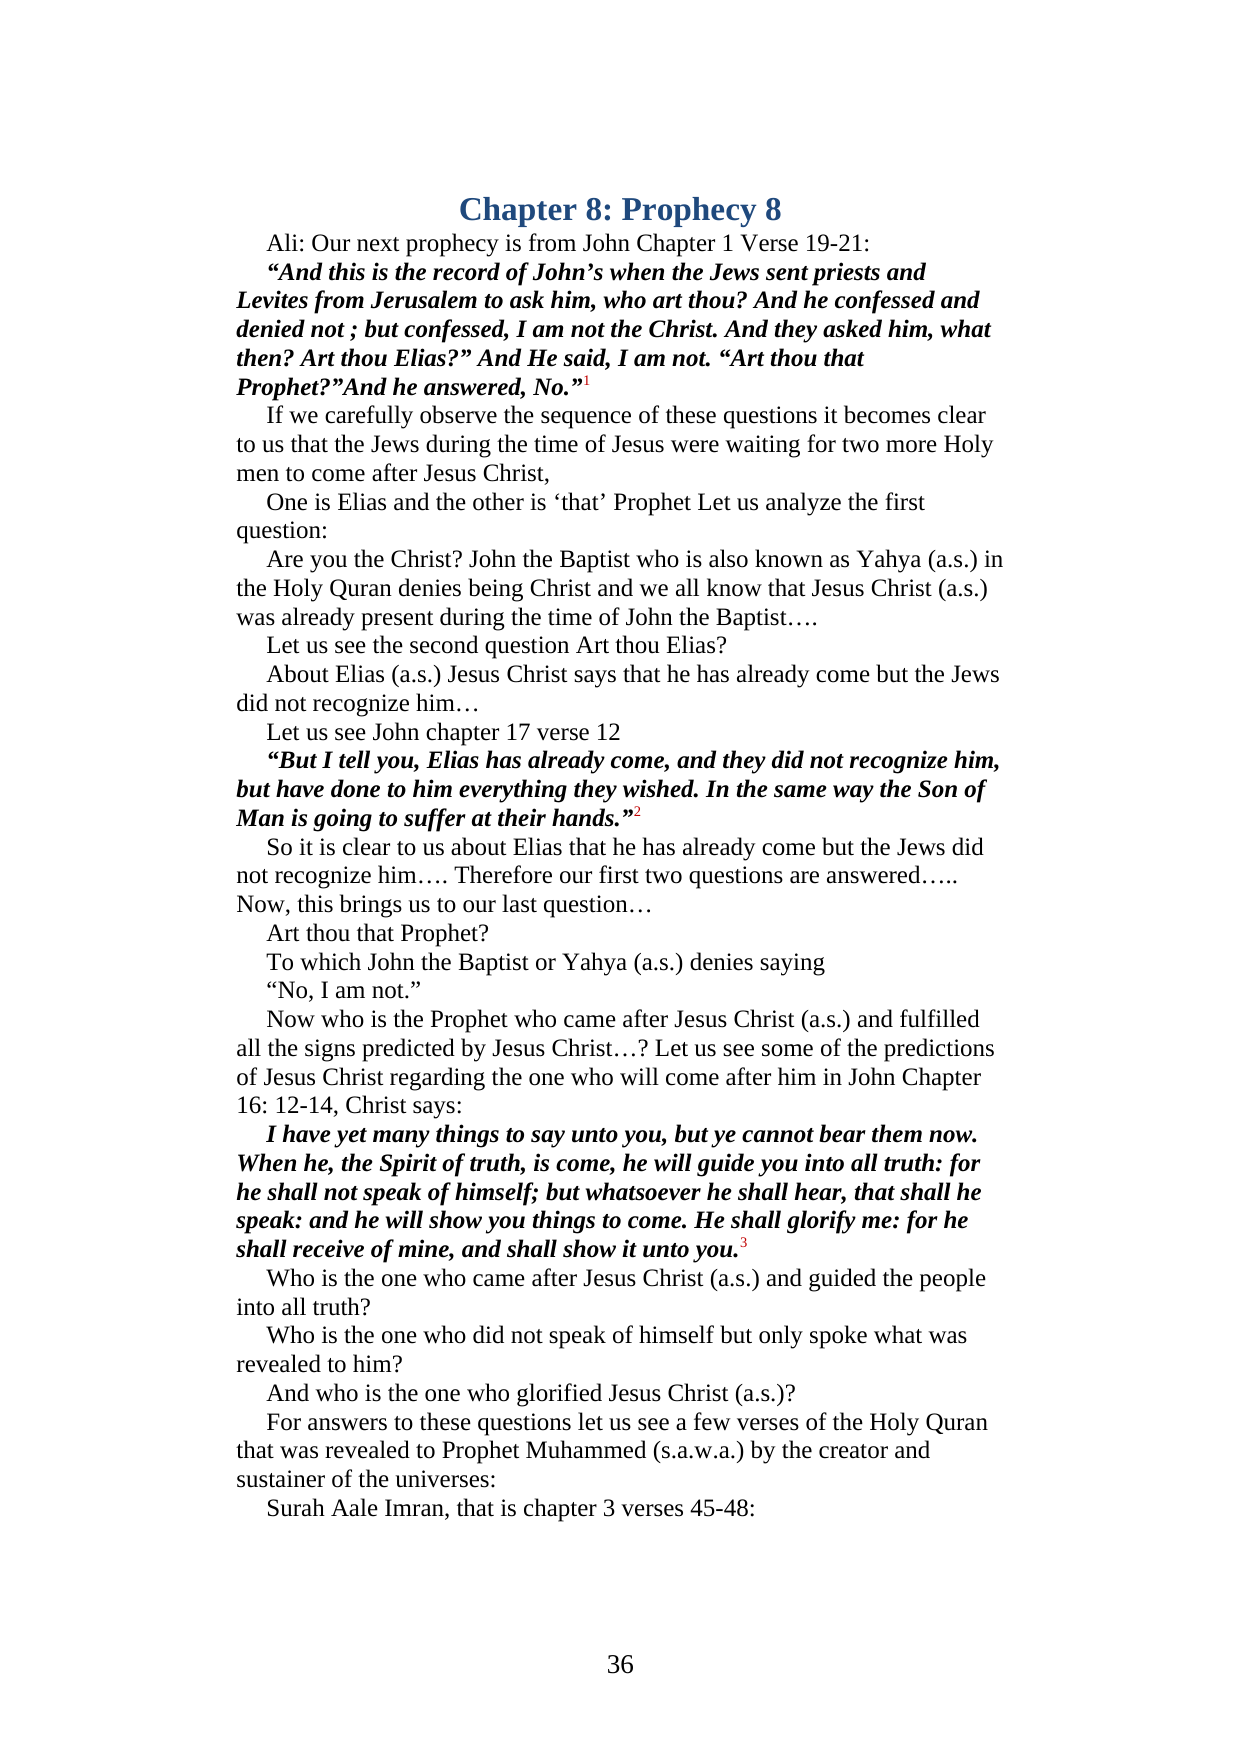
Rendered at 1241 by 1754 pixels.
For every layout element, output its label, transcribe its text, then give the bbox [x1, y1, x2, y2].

text Who is the one who did not speak of himself but only spoke what was revealed to him? [236, 1321, 1004, 1378]
text One is Elias and the other is ‘that’ Prophet Let us analyze the first question: [236, 487, 1004, 544]
text Who is the one who came after Jesus Christ (a.s.) and guided the people into all truth? [236, 1263, 1004, 1321]
text “No, I am not.” [236, 976, 1004, 1004]
text To which John the Baptist or Yahya (a.s.) denies saying [236, 947, 1004, 976]
text For answers to these questions let us see a few verses of the Holy Quran that was revealed to Prophet Muhammed (s.a.w.a.) by the creator and sustainer of the universes: [236, 1407, 1004, 1493]
text “But I tell you, Elias has already come, and they did not recognize him, but have done to him everything they wished. In the same way the Son of Man is going to suffer at their hands.”2 [236, 746, 1004, 832]
subtitle Chapter 8: Prophecy 8 [236, 190, 1004, 228]
text Let us see John chapter 17 verse 12 [236, 717, 1004, 746]
text “And this is the record of John’s when the Jews sent priests and Levites from Jerusalem to ask him, who art thou? And he confessed and denied not ; but confessed, I am not the Christ. And they asked him, what then? Art thou Elias?” And He said, I am not. “Art thou that Prophet?”And he answered, No.”1 [236, 257, 1004, 401]
text Art thou that Prophet? [236, 918, 1004, 947]
text Surah Aale Imran, that is chapter 3 verses 45-48: [236, 1493, 1004, 1522]
text About Elias (a.s.) Jesus Christ says that he has already come but the Jews did not recognize him… [236, 659, 1004, 717]
text So it is clear to us about Elias that he has already come but the Jews did not recognize him…. Therefore our first two questions are answered….. Now, this brings us to our last question… [236, 832, 1004, 918]
text If we carefully observe the sequence of these questions it becomes clear to us that the Jews during the time of Jesus were waiting for two more Holy men to come after Jesus Christ, [236, 401, 1004, 487]
text Ali: Our next prophecy is from John Chapter 1 Verse 19-21: [236, 228, 1004, 257]
text And who is the one who glorified Jesus Christ (a.s.)? [236, 1378, 1004, 1407]
text Let us see the second question Art thou Elias? [236, 631, 1004, 659]
text Are you the Christ? John the Baptist who is also known as Yahya (a.s.) in the Holy Quran denies being Christ and we all know that Jesus Christ (a.s.) was already present during the time of John the Baptist…. [236, 544, 1004, 631]
text Now who is the Prophet who came after Jesus Christ (a.s.) and fulfilled all the signs predicted by Jesus Christ…? Let us see some of the predictions of Jesus Christ regarding the one who will come after him in John Chapter 16: 12-14, Christ says: [236, 1004, 1004, 1119]
text I have yet many things to say unto you, but ye cannot bear them now. When he, the Spirit of truth, is come, he will guide you into all truth: for he shall not speak of himself; but whatsoever he shall hear, that shall he speak: and he will show you things to come. He shall glorify me: for he shall receive of mine, and shall show it unto you.3 [236, 1119, 1004, 1263]
